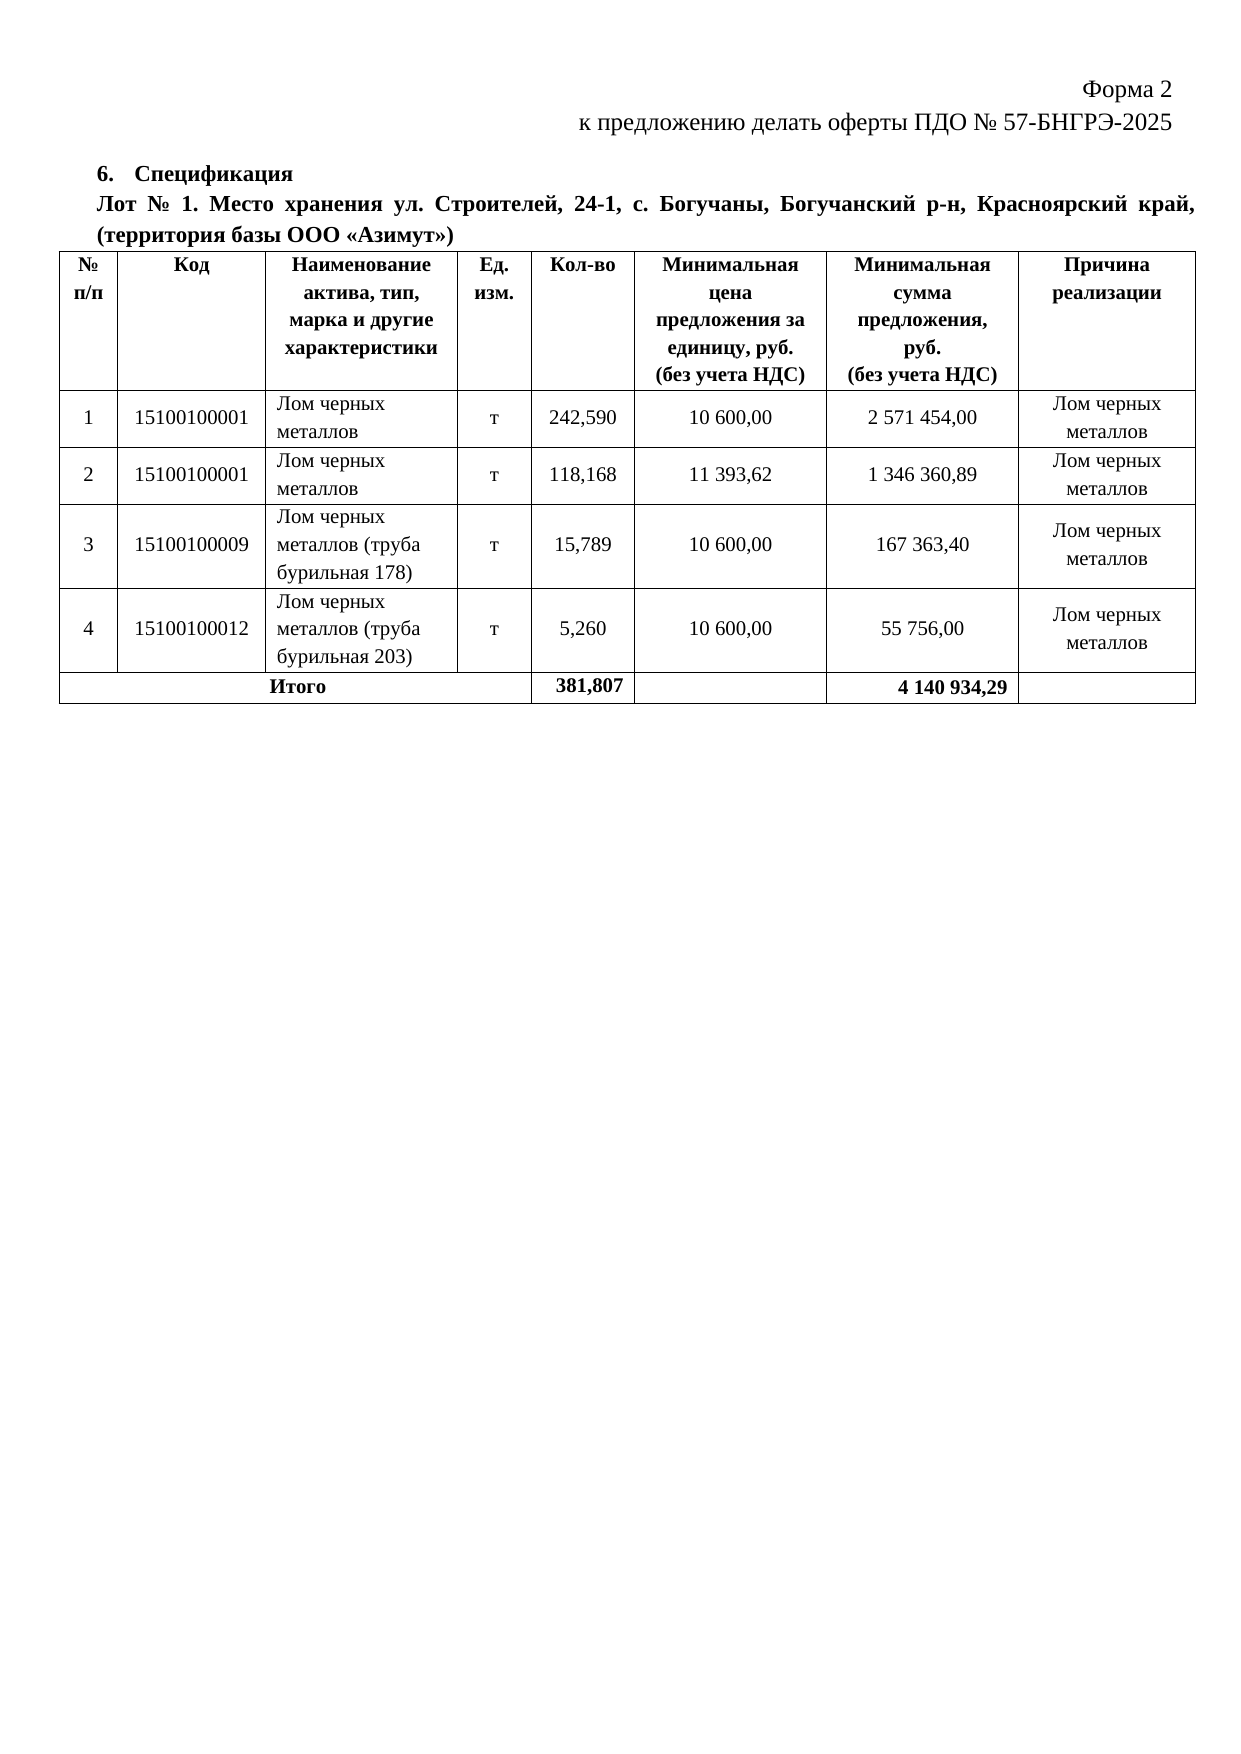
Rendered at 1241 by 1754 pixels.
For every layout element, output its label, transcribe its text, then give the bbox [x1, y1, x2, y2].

table_cell 5,260 [532, 589, 634, 672]
table_cell Лом черных металлов [266, 391, 457, 447]
table_header № п/п [60, 252, 117, 390]
table_header Минимальная цена предложения за единицу, руб. (без учета НДС) [635, 252, 826, 390]
table_cell 118,168 [532, 448, 634, 503]
table_cell т [458, 505, 531, 588]
table_cell 4 [60, 589, 117, 672]
table_header Код [118, 252, 265, 390]
table_cell т [458, 448, 531, 503]
table_cell 15,789 [532, 505, 634, 588]
table_cell [635, 673, 826, 703]
list Спецификация [97, 160, 1172, 187]
table_cell Лом черных металлов [1019, 505, 1195, 588]
table_cell 4 140 934,29 [827, 673, 1018, 703]
table_cell Лом черных металлов [266, 448, 457, 503]
table_cell 10 600,00 [635, 505, 826, 588]
table_header Наименование актива, тип, марка и другие характеристики [266, 252, 457, 390]
table_header Причина реализации [1019, 252, 1195, 390]
table_header Ед. изм. [458, 252, 531, 390]
table_cell 2 571 454,00 [827, 391, 1018, 447]
table_cell 1 346 360,89 [827, 448, 1018, 503]
table_cell 10 600,00 [635, 589, 826, 672]
table_cell 11 393,62 [635, 448, 826, 503]
table_cell 242,590 [532, 391, 634, 447]
table_cell т [458, 391, 531, 447]
table_cell Лом черных металлов [1019, 448, 1195, 503]
table_cell т [458, 589, 531, 672]
table_header Кол-во [532, 252, 634, 390]
table_cell 55 756,00 [827, 589, 1018, 672]
table_cell 381,807 [532, 673, 634, 703]
table_cell Лом черных металлов (труба бурильная 178) [266, 505, 457, 588]
table_cell 2 [60, 448, 117, 503]
list Лот № 1. Место хранения ул. Строителей, 24-1, с. Богучаны, Богучанский р-н, Красноярский край, (территория базы ООО «Азимут») [97, 191, 1196, 247]
table_cell Итого [60, 673, 531, 703]
table_header Минимальная сумма предложения, руб. (без учета НДС) [827, 252, 1018, 390]
table_cell 15100100009 [118, 505, 265, 588]
table_cell 15100100001 [118, 448, 265, 503]
table_cell 3 [60, 505, 117, 588]
table_cell 10 600,00 [635, 391, 826, 447]
table_cell Лом черных металлов (труба бурильная 203) [266, 589, 457, 672]
table_cell [1019, 673, 1195, 703]
table_cell 1 [60, 391, 117, 447]
table_cell 15100100012 [118, 589, 265, 672]
table_cell Лом черных металлов [1019, 391, 1195, 447]
table_cell 15100100001 [118, 391, 265, 447]
table_cell 167 363,40 [827, 505, 1018, 588]
table_cell Лом черных металлов [1019, 589, 1195, 672]
